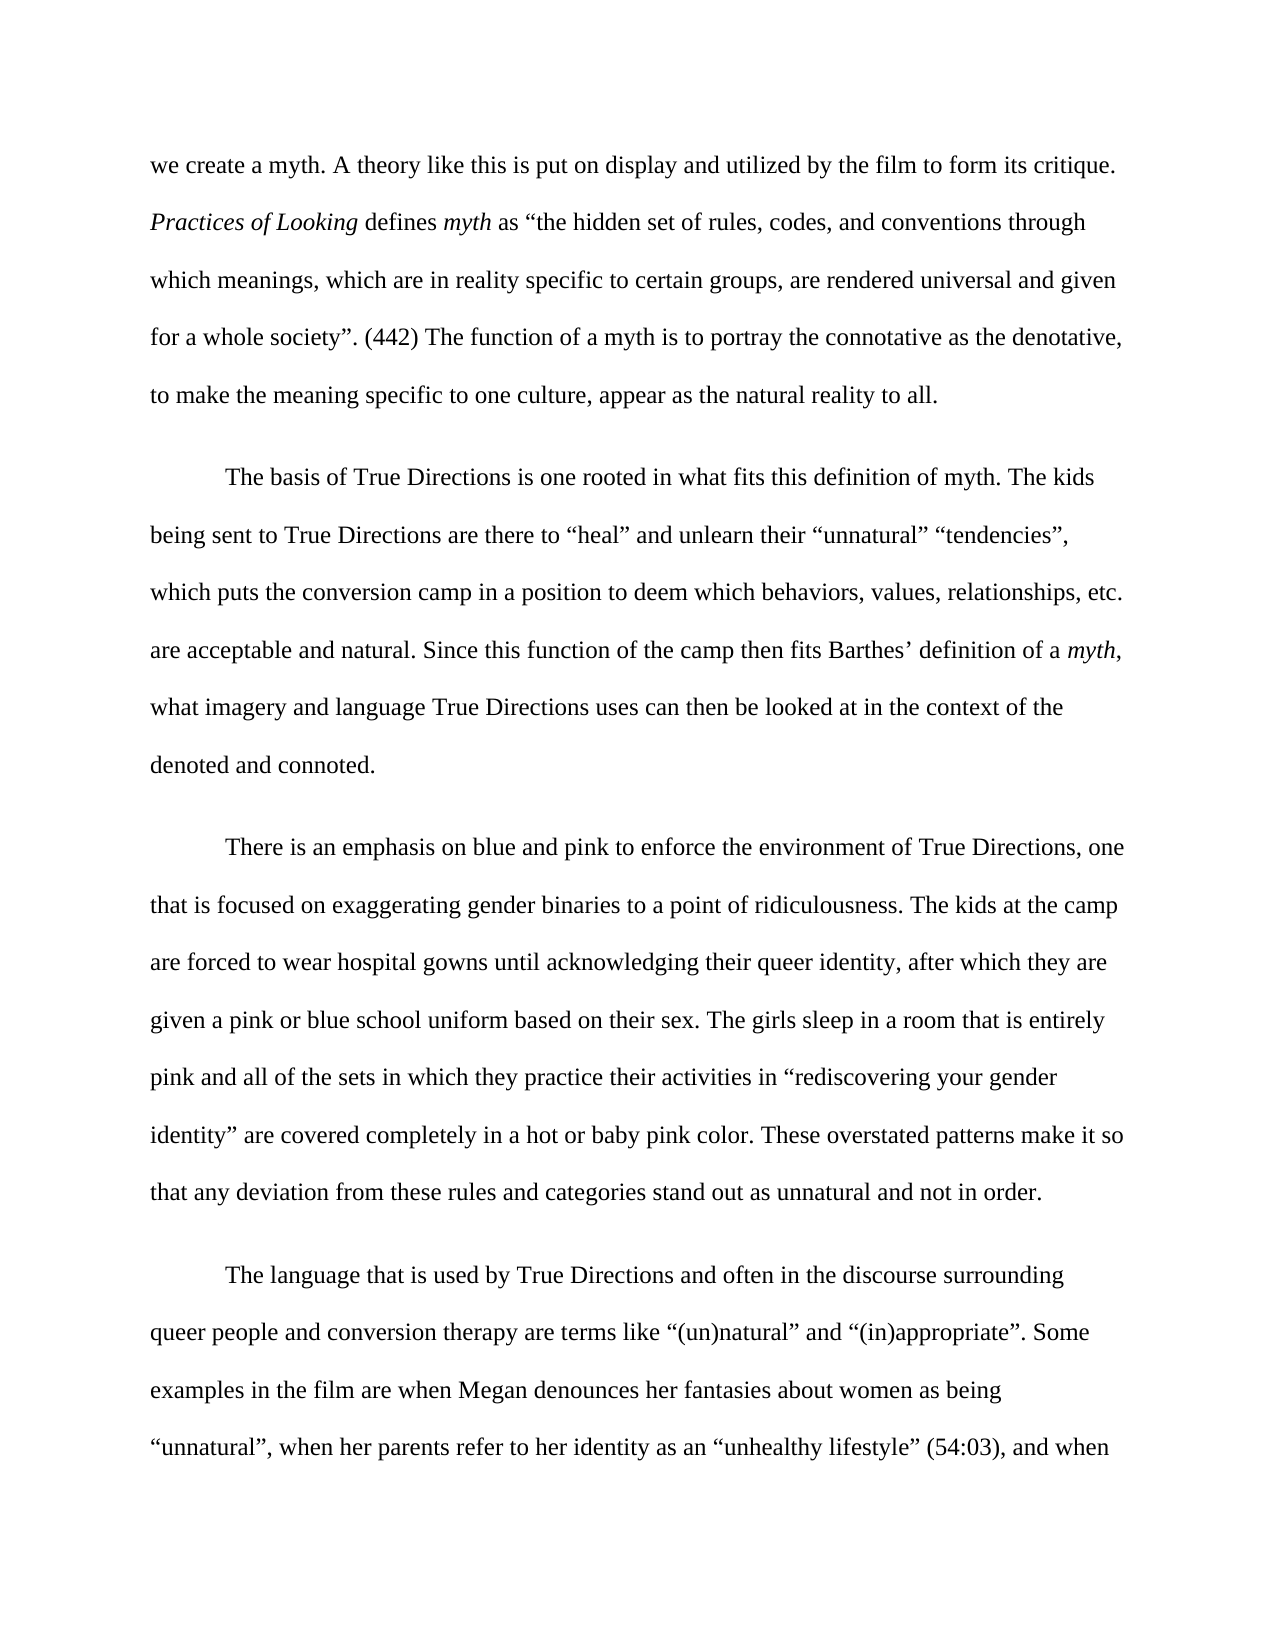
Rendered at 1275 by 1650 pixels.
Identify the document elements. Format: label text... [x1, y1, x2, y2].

text There is an emphasis on blue and pink to enforce the environment of True Directions, one that is focused on exaggerating gender binaries to a point of ridiculousness. The kids at the camp are forced to wear hospital gowns until acknowledging their queer identity, after which they are given a pink or blue school uniform based on their sex. The girls sleep in a room that is entirely pink and all of the sets in which they practice their activities in “rediscovering your gender identity” are covered completely in a hot or baby pink color. These overstated patterns make it so that any deviation from these rules and categories stand out as unnatural and not in order. [150, 832, 1125, 1206]
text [150, 150, 1125, 409]
text The basis of True Directions is one rooted in what fits this definition of myth. The kids being sent to True Directions are there to “heal” and unlearn their “unnatural” “tendencies”, which puts the conversion camp in a position to deem which behaviors, values, relationships, etc. are acceptable and natural. Since this function of the camp then fits Barthes’ definition of a myth, what imagery and language True Directions uses can then be looked at in the context of the denoted and connoted. [150, 462, 1125, 779]
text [150, 1260, 1125, 1461]
